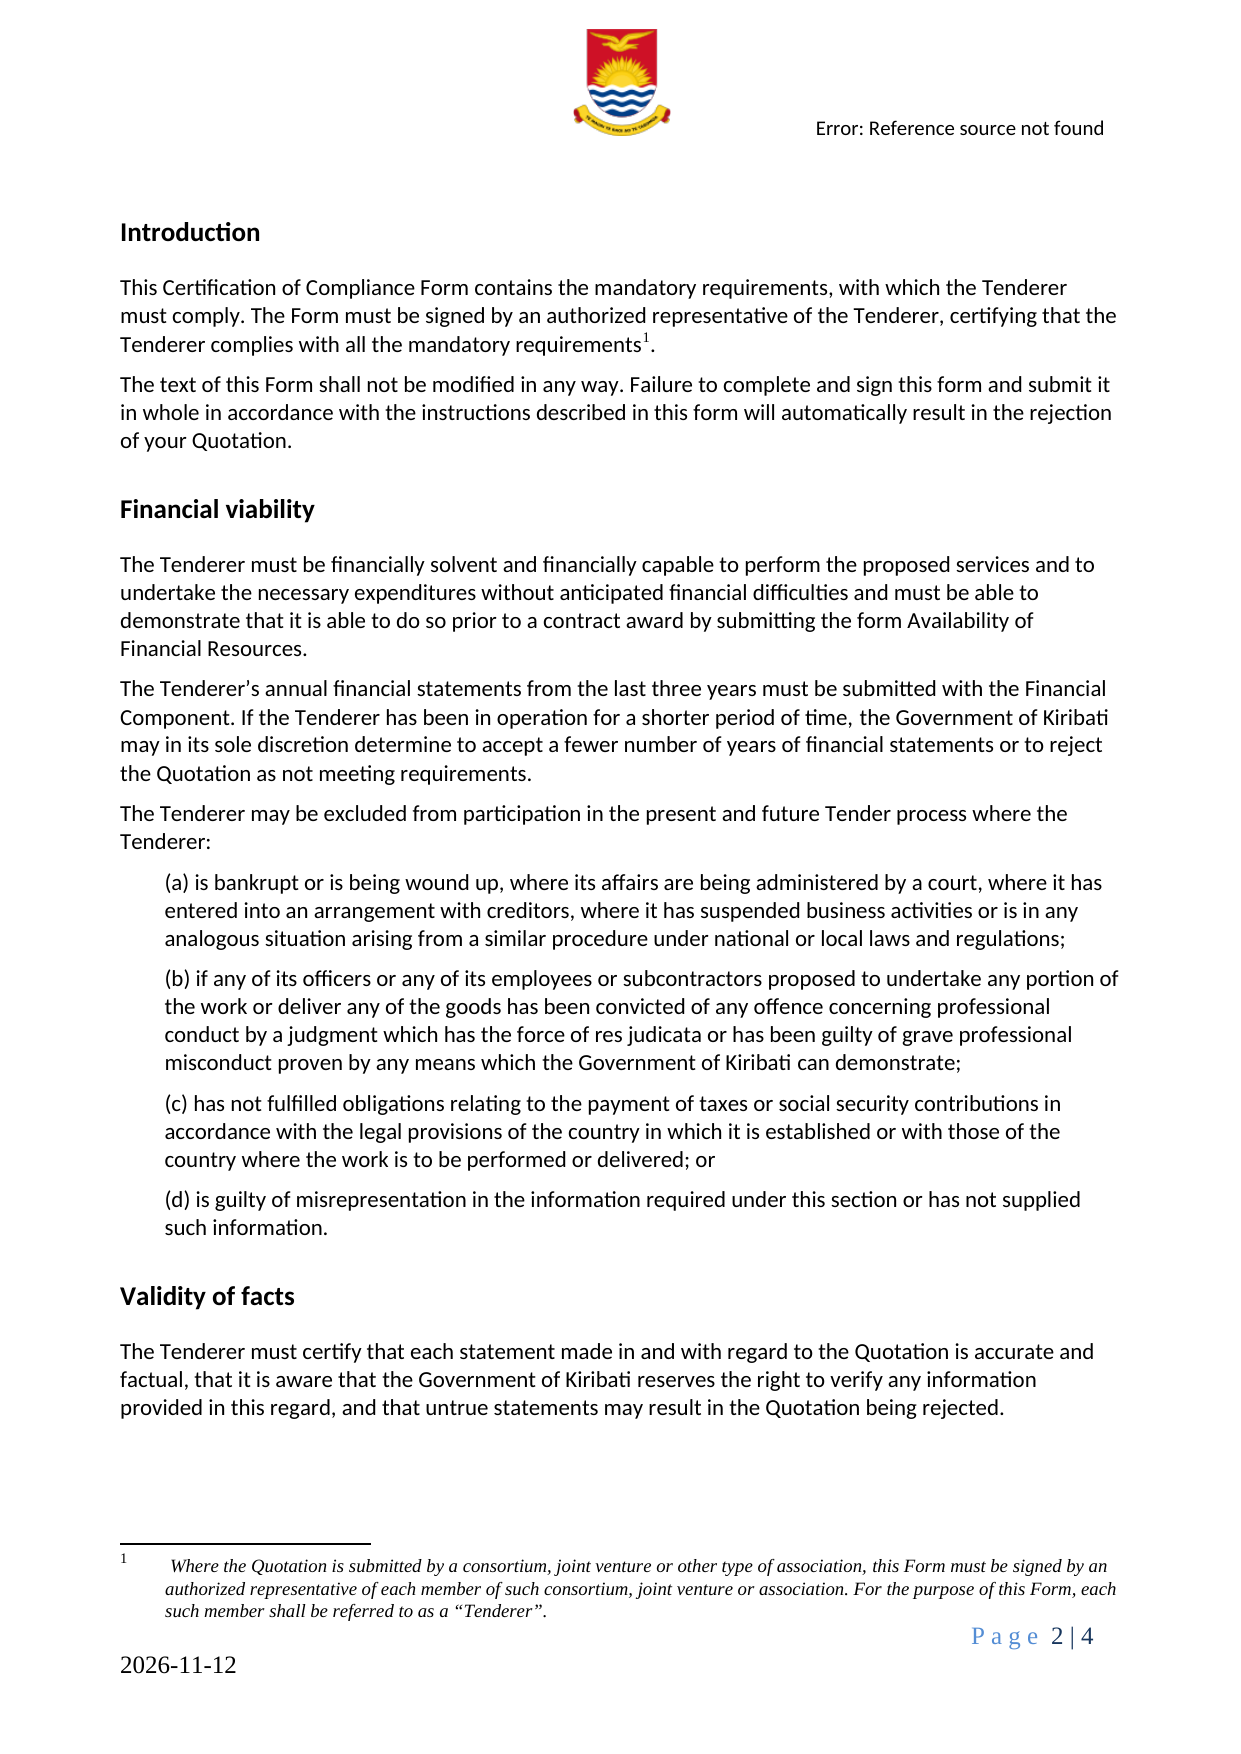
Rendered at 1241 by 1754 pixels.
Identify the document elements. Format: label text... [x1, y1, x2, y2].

text (d) is guilty of misrepresentation in the information required under this section or has not supplied such information. [164, 1185, 1120, 1241]
text The Tenderer may be excluded from participation in the present and future Tender process where the Tenderer: [120, 799, 1120, 855]
subtitle Validity of facts [120, 1279, 1120, 1312]
text The Tenderer’s annual financial statements from the last three years must be submitted with the Financial Component. If the Tenderer has been in operation for a shorter period of time, the Government of Kiribati may in its sole discretion determine to accept a fewer number of years of financial statements or to reject the Quotation as not meeting requirements. [120, 674, 1120, 787]
subtitle Introduction [120, 215, 1120, 248]
text The Tenderer must be financially solvent and financially capable to perform the proposed services and to undertake the necessary expenditures without anticipated financial difficulties and must be able to demonstrate that it is able to do so prior to a contract award by submitting the form Availability of Financial Resources. [120, 550, 1120, 662]
text (b) if any of its officers or any of its employees or subcontractors proposed to undertake any portion of the work or deliver any of the goods has been convicted of any offence concerning professional conduct by a judgment which has the force of res judicata or has been guilty of grave professional misconduct proven by any means which the Government of Kiribati can demonstrate; [164, 964, 1120, 1076]
subtitle Financial viability [120, 492, 1120, 525]
text The text of this Form shall not be modified in any way. Failure to complete and sign this form and submit it in whole in accordance with the instructions described in this form will automatically result in the rejection of your Quotation. [120, 370, 1120, 454]
picture [573, 29, 671, 136]
text (a) is bankrupt or is being wound up, where its affairs are being administered by a court, where it has entered into an arrangement with creditors, where it has suspended business activities or is in any analogous situation arising from a similar procedure under national or local laws and regulations; [164, 868, 1120, 952]
text This Certification of Compliance Form contains the mandatory requirements, with which the Tenderer must comply. The Form must be signed by an authorized representative of the Tenderer, certifying that the Tenderer complies with all the mandatory requirements. [120, 273, 1120, 358]
text The Tenderer must certify that each statement made in and with regard to the Quotation is accurate and factual, that it is aware that the Government of Kiribati reserves the right to verify any information provided in this regard, and that untrue statements may result in the Quotation being rejected. [120, 1337, 1120, 1421]
text (c) has not fulfilled obligations relating to the payment of taxes or social security contributions in accordance with the legal provisions of the country in which it is established or with those of the country where the work is to be performed or delivered; or [164, 1089, 1120, 1173]
